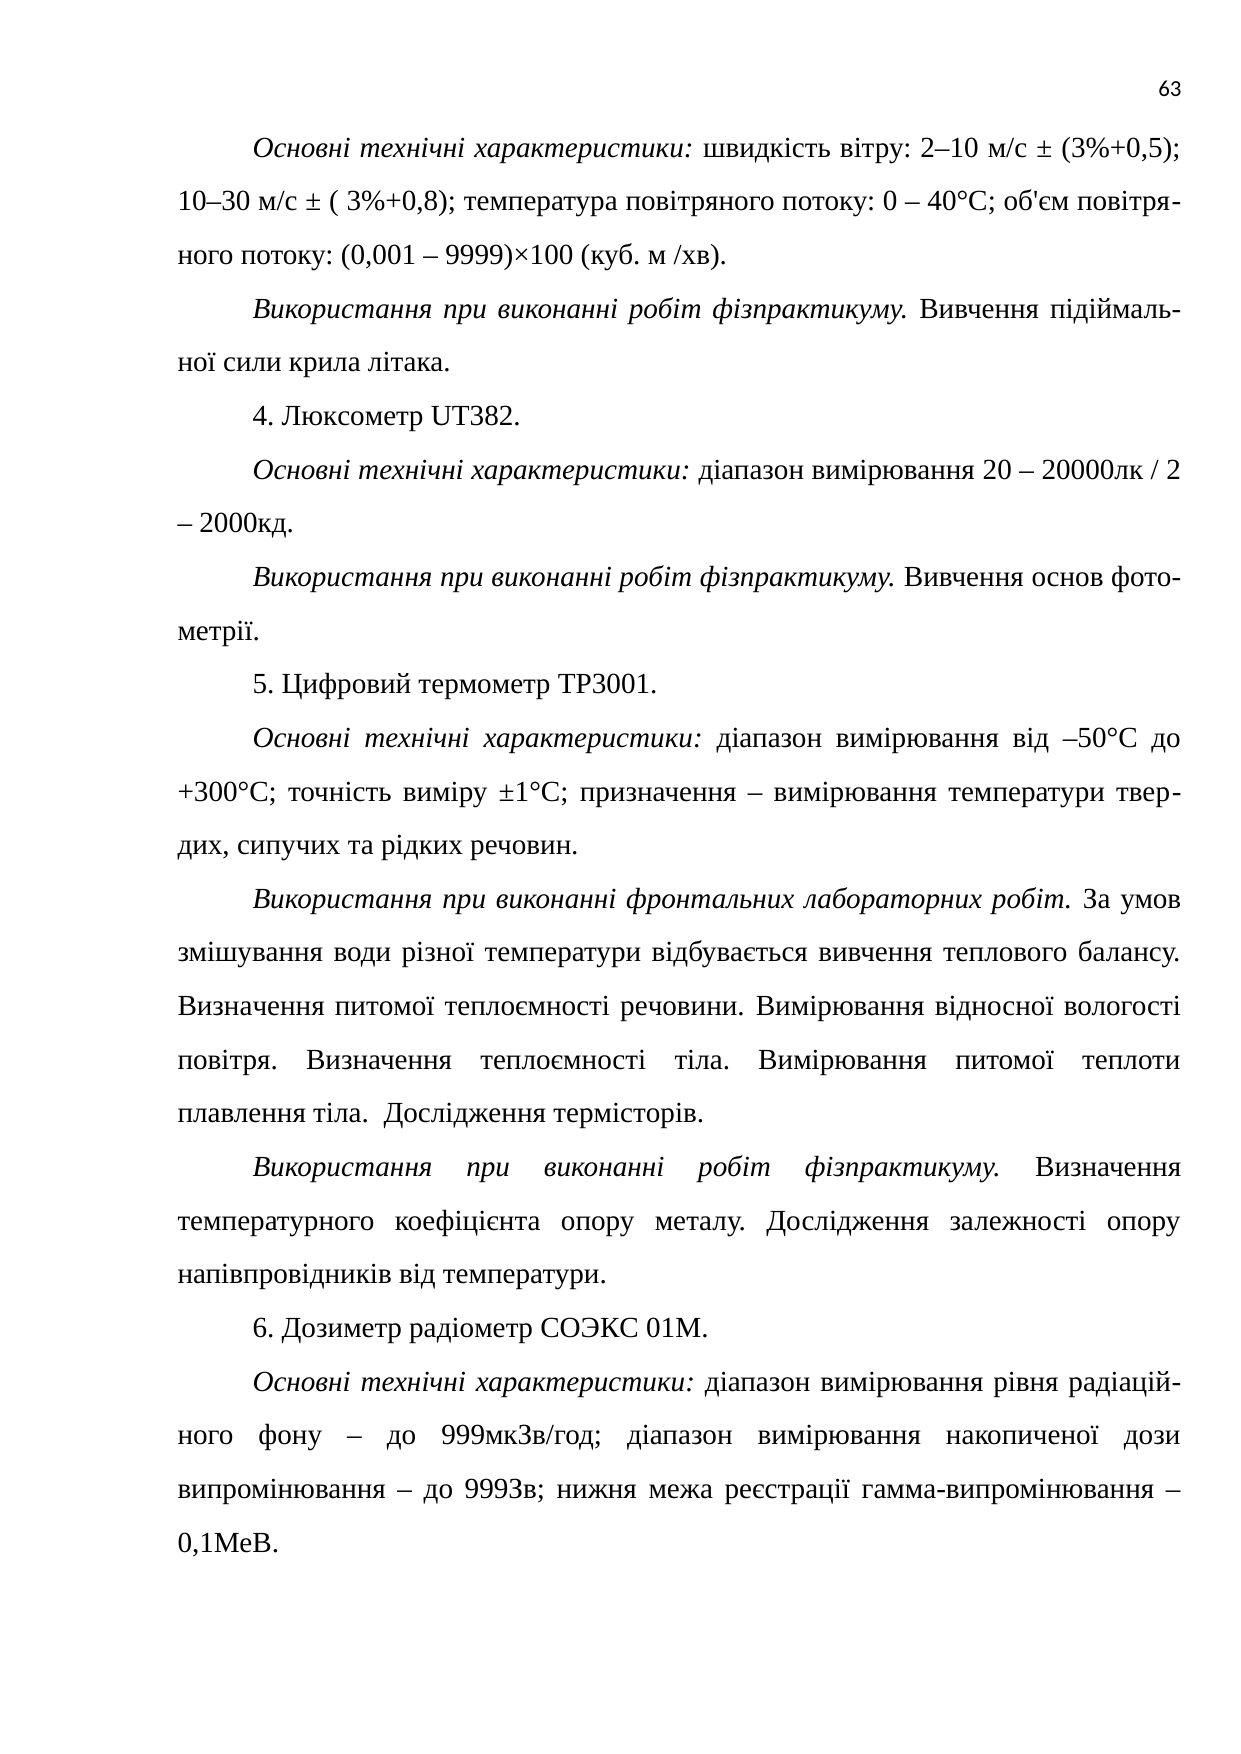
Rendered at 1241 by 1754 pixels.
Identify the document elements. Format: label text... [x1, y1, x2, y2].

text Використання при виконанні робіт фізпрактикуму. Вивчення основ фотометрії. [177, 559, 1181, 646]
text Використання при виконанні фронтальних лабораторних робіт. За умов змішування води різної температури відбувається вивчення теплового балансу. Визначення питомої теплоємності речовини. Вимірювання відносної вологості повітря. Визначення теплоємності тіла. Вимірювання питомої теплоти плавлення тіла. Дослідження термісторів. [177, 881, 1181, 1129]
text Основні технічні характеристики: діапазон вимірювання від –50°C до +300°С; точність виміру ±1°C; призначення – вимірювання температури твердих, сипучих та рідких речовин. [177, 720, 1181, 861]
text Основні технічні характеристики: діапазон вимірювання рівня радіаційного фону – до 999мкЗв/год; діапазон вимірювання накопиченої дози випромінювання – до 999Зв; нижня межа реєстрації гамма-випромінювання – 0,1МеВ. [177, 1364, 1181, 1558]
text 4. Люксометр UT382. [177, 398, 1181, 432]
text 5. Цифровий термометр TP3001. [177, 666, 1181, 700]
text 6. Дозиметр радіометр СОЭКС 01М. [177, 1310, 1181, 1344]
text Основні технічні характеристики: діапазон вимірювання 20 – 20000лк / 2 – 2000кд. [177, 452, 1181, 539]
text Використання при виконанні робіт фізпрактикуму. Визначення температурного коефіцієнта опору металу. Дослідження залежності опору напівпровідників від температури. [177, 1149, 1181, 1290]
text Використання при виконанні робіт фізпрактикуму. Вивчення підіймальної сили крила літака. [177, 291, 1181, 378]
text Основні технічні характеристики: швидкість вітру: 2–10 м/с ± (3%+0,5); 10–30 м/с ± ( 3%+0,8); температура повітряного потоку: 0 – 40°C; об'єм повітряного потоку: (0,001 – 9999)×100 (куб. м /хв). [177, 130, 1181, 271]
